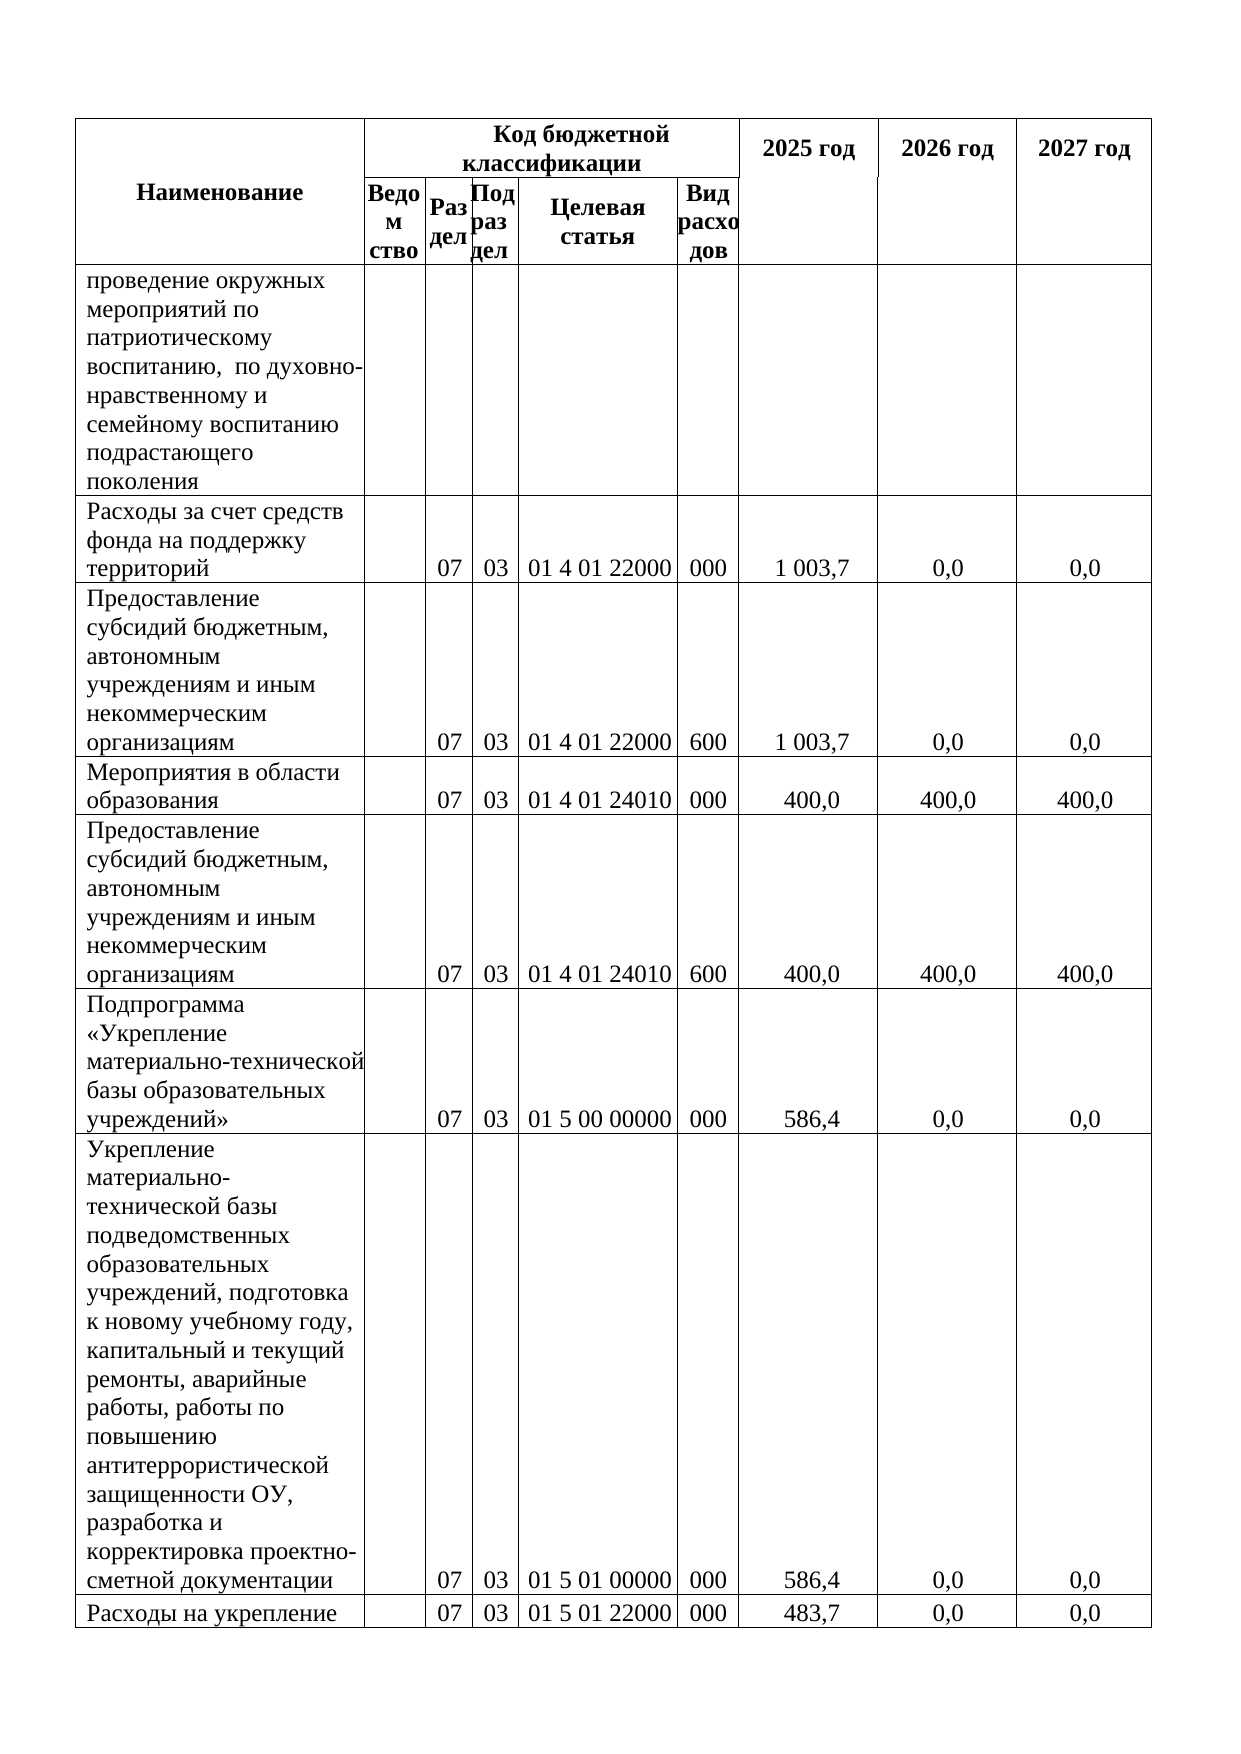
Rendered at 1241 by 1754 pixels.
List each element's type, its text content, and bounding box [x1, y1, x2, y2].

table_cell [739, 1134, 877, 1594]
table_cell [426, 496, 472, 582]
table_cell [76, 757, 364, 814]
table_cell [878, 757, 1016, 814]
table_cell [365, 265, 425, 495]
table_header 2026 год [879, 119, 1016, 177]
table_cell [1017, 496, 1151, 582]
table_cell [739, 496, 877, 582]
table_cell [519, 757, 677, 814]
table_cell Под раз дел [473, 178, 518, 264]
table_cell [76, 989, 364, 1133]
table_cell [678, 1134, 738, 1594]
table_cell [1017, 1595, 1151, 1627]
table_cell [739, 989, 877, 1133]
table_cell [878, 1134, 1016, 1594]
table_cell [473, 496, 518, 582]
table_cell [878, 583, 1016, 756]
table_cell [739, 177, 877, 264]
table_cell Раз дел [426, 178, 472, 264]
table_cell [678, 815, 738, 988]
table_header Наименование [76, 119, 364, 264]
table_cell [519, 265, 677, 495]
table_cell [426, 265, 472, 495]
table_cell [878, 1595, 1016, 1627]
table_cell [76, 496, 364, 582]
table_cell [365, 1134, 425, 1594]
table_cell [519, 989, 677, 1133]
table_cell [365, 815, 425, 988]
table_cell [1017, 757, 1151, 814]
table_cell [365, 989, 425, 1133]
table_header 2027 год [1017, 119, 1151, 177]
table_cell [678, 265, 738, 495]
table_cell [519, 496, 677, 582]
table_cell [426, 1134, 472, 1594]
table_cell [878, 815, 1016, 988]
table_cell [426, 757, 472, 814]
table_cell Ведом ство [365, 178, 425, 264]
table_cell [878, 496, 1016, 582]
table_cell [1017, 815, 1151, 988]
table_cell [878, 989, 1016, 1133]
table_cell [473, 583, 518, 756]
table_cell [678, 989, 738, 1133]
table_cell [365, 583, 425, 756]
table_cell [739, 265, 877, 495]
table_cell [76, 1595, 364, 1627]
table_header Код бюджетной классификации [365, 119, 739, 177]
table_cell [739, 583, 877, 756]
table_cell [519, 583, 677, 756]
table_cell Вид расходов [678, 178, 738, 264]
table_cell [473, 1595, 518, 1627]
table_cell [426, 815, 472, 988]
table_cell [1017, 177, 1151, 264]
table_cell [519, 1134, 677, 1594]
table_cell Целевая статья [519, 178, 677, 264]
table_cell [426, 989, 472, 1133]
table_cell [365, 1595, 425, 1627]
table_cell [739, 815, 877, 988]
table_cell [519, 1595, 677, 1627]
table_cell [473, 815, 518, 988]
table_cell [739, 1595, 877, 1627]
table_cell [878, 177, 1016, 264]
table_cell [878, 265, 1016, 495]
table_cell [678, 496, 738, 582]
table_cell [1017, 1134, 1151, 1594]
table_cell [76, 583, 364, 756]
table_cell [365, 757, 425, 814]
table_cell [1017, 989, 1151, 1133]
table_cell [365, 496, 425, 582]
table_header 2025 год [740, 119, 878, 177]
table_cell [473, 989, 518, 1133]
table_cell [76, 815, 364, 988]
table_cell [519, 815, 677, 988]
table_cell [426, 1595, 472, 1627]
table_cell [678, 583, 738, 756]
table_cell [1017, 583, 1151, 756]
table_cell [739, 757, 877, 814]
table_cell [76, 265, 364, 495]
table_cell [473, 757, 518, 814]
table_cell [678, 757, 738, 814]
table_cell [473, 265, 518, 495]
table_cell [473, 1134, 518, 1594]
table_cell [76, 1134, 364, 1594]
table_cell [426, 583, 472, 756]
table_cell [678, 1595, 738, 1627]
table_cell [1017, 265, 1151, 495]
